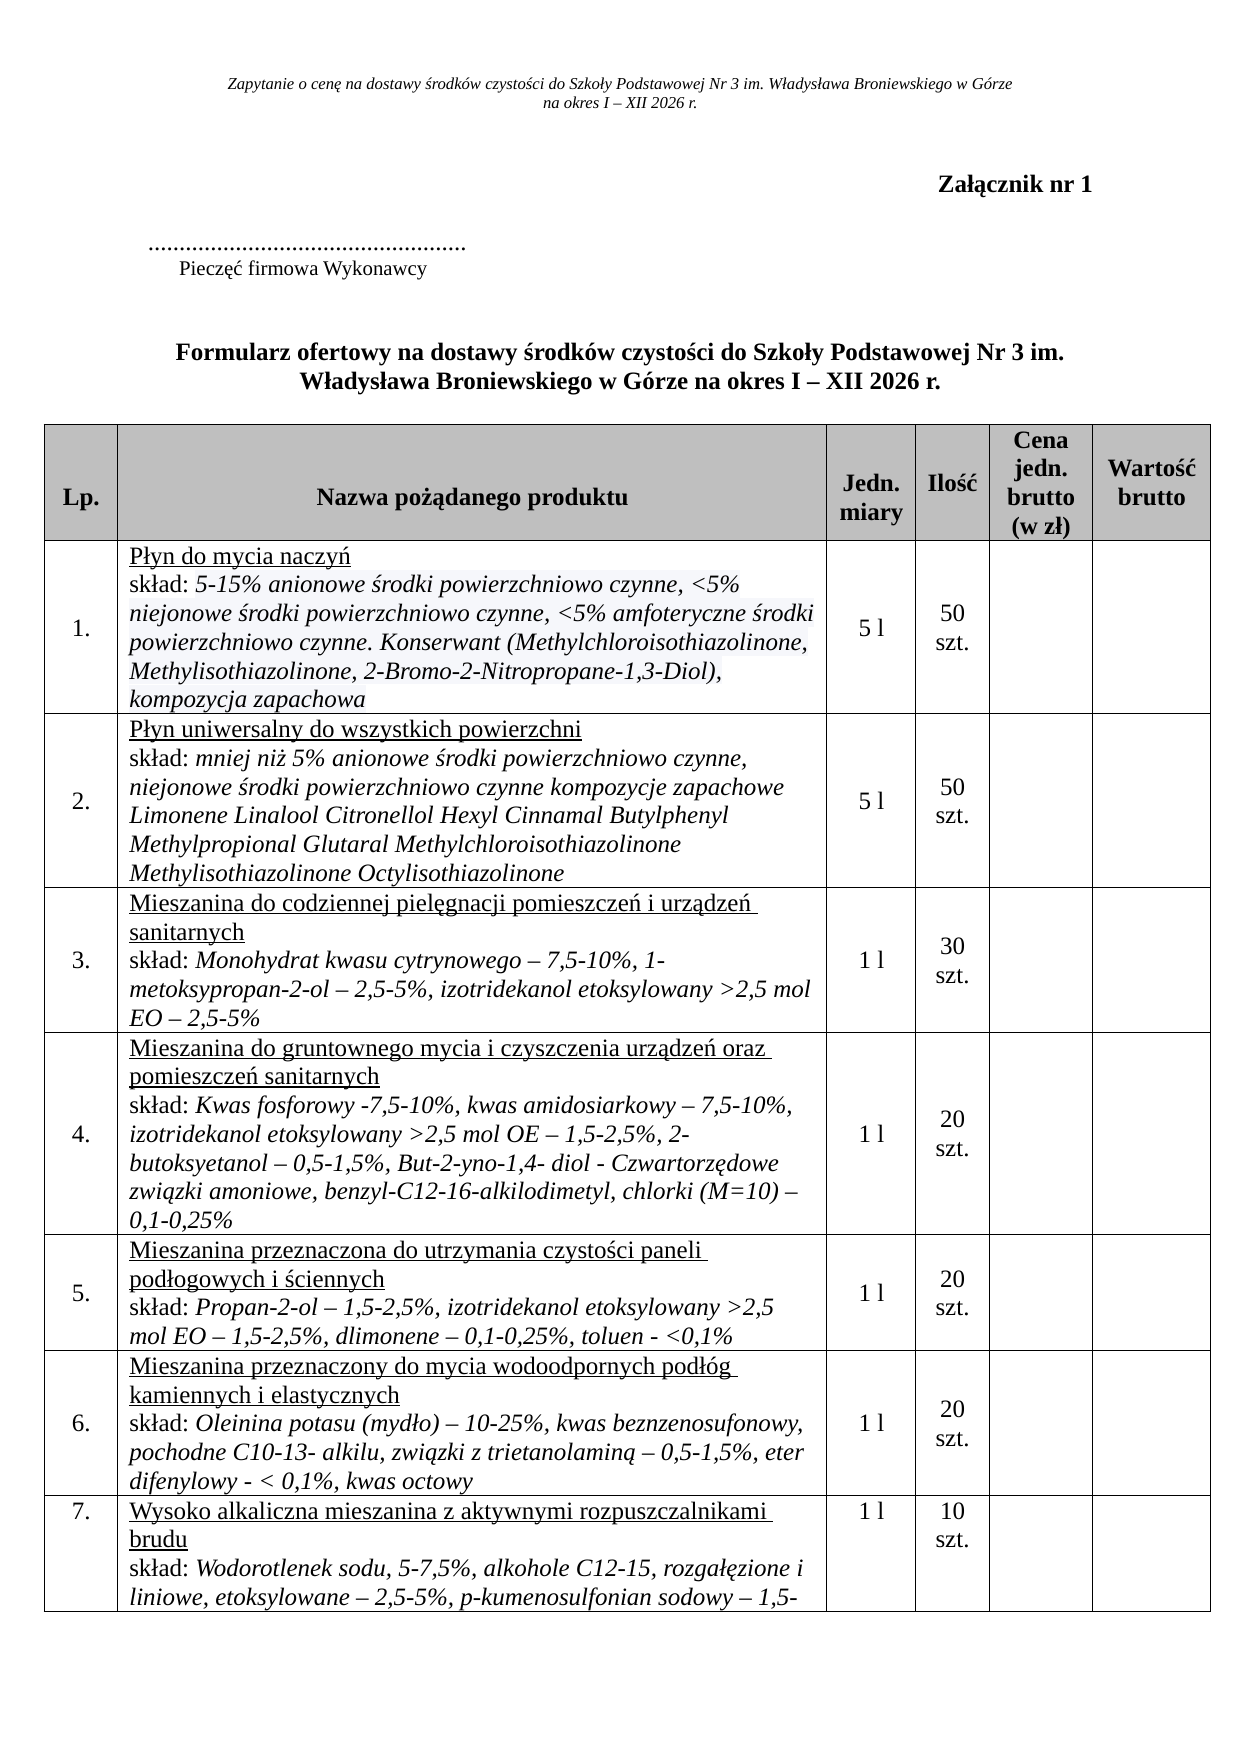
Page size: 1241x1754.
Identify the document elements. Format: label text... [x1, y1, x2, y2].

text Załącznik nr 1 [148, 169, 1093, 198]
table_cell 1 l [827, 1496, 915, 1611]
table_cell 6. [45, 1351, 117, 1495]
table_cell [990, 1496, 1092, 1611]
table_cell 7. [45, 1496, 117, 1611]
table_cell 1 l [827, 1235, 915, 1350]
table_cell 20 szt. [916, 1033, 989, 1234]
table_cell 20 szt. [916, 1351, 989, 1495]
table_cell 30 szt. [916, 888, 989, 1032]
table_cell 20 szt. [916, 1235, 989, 1350]
table_header Ilość [916, 425, 989, 540]
table_cell 2. [45, 714, 117, 887]
table_cell [990, 541, 1092, 713]
table_cell [1093, 1496, 1210, 1611]
table_cell [1093, 714, 1210, 887]
table_cell Mieszanina do gruntownego mycia i czyszczenia urządzeń oraz pomieszczeń sanitarnych skład: Kwas fosforowy -7,5-10%, kwas amidosiarkowy – 7,5-10%, izotridekanol etoksylowany >2,5 mol OE – 1,5-2,5%, 2-butoksyetanol – 0,5-1,5%, But-2-yno-1,4- diol - Czwartorzędowe związki amoniowe, benzyl-C12-16-alkilodimetyl, chlorki (M=10) – 0,1-0,25% [118, 1033, 826, 1234]
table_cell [118, 1496, 826, 1611]
text ................................................... [148, 227, 1093, 256]
table_header Wartość brutto [1093, 425, 1210, 540]
table_cell 1 l [827, 888, 915, 1032]
text Pieczęć firmowa Wykonawcy [148, 256, 1093, 280]
table_cell 5 l [827, 714, 915, 887]
table_cell [990, 888, 1092, 1032]
table_cell Mieszanina przeznaczony do mycia wodoodpornych podłóg kamiennych i elastycznych skład: Oleinina potasu (mydło) – 10-25%, kwas beznzenosufonowy, pochodne C10-13- alkilu, związki z trietanolaminą – 0,5-1,5%, eter difenylowy - < 0,1%, kwas octowy [118, 1351, 826, 1495]
table_cell 1. [45, 541, 117, 713]
table_cell Mieszanina do codziennej pielęgnacji pomieszczeń i urządzeń sanitarnych skład: Monohydrat kwasu cytrynowego – 7,5-10%, 1-metoksypropan-2-ol – 2,5-5%, izotridekanol etoksylowany >2,5 mol EO – 2,5-5% [118, 888, 826, 1032]
table_cell [990, 1235, 1092, 1350]
table_cell [990, 1351, 1092, 1495]
table_cell 4. [45, 1033, 117, 1234]
table_cell 3. [45, 888, 117, 1032]
table_cell 50 szt. [916, 541, 989, 713]
table_cell Mieszanina przeznaczona do utrzymania czystości paneli podłogowych i ściennych skład: Propan-2-ol – 1,5-2,5%, izotridekanol etoksylowany >2,5 mol EO – 1,5-2,5%, dlimonene – 0,1-0,25%, toluen - <0,1% [118, 1235, 826, 1350]
table_cell Płyn do mycia naczyń skład: 5-15% anionowe środki powierzchniowo czynne, <5% niejonowe środki powierzchniowo czynne, <5% amfoteryczne środki powierzchniowo czynne. Konserwant (Methylchloroisothiazolinone, Methylisothiazolinone, 2-Bromo-2-Nitropropane-1,3-Diol), kompozycja zapachowa [118, 541, 826, 713]
table_cell [1093, 1033, 1210, 1234]
table_header Nazwa pożądanego produktu [118, 425, 826, 540]
text Formularz ofertowy na dostawy środków czystości do Szkoły Podstawowej Nr 3 im. Władysława Broniewskiego w Górze na okres I – XII 2026 r. [148, 337, 1093, 395]
table_cell [1093, 1235, 1210, 1350]
table_cell [1093, 1351, 1210, 1495]
table_cell [990, 1033, 1092, 1234]
table_cell 10 szt. [916, 1496, 989, 1611]
table_header Lp. [45, 425, 117, 540]
table_cell 50 szt. [916, 714, 989, 887]
table_cell 5. [45, 1235, 117, 1350]
table_header Cena jedn. brutto (w zł) [990, 425, 1092, 540]
table_header Jedn. miary [827, 425, 915, 540]
table_cell 1 l [827, 1351, 915, 1495]
table_cell Płyn uniwersalny do wszystkich powierzchni skład: mniej niż 5% anionowe środki powierzchniowo czynne, niejonowe środki powierzchniowo czynne kompozycje zapachowe Limonene Linalool Citronellol Hexyl Cinnamal Butylphenyl Methylpropional Glutaral Methylchloroisothiazolinone Methylisothiazolinone Octylisothiazolinone [118, 714, 826, 887]
table_cell [1093, 888, 1210, 1032]
table_cell [990, 714, 1092, 887]
table_cell 5 l [827, 541, 915, 713]
table_cell 1 l [827, 1033, 915, 1234]
table_cell [1093, 541, 1210, 713]
